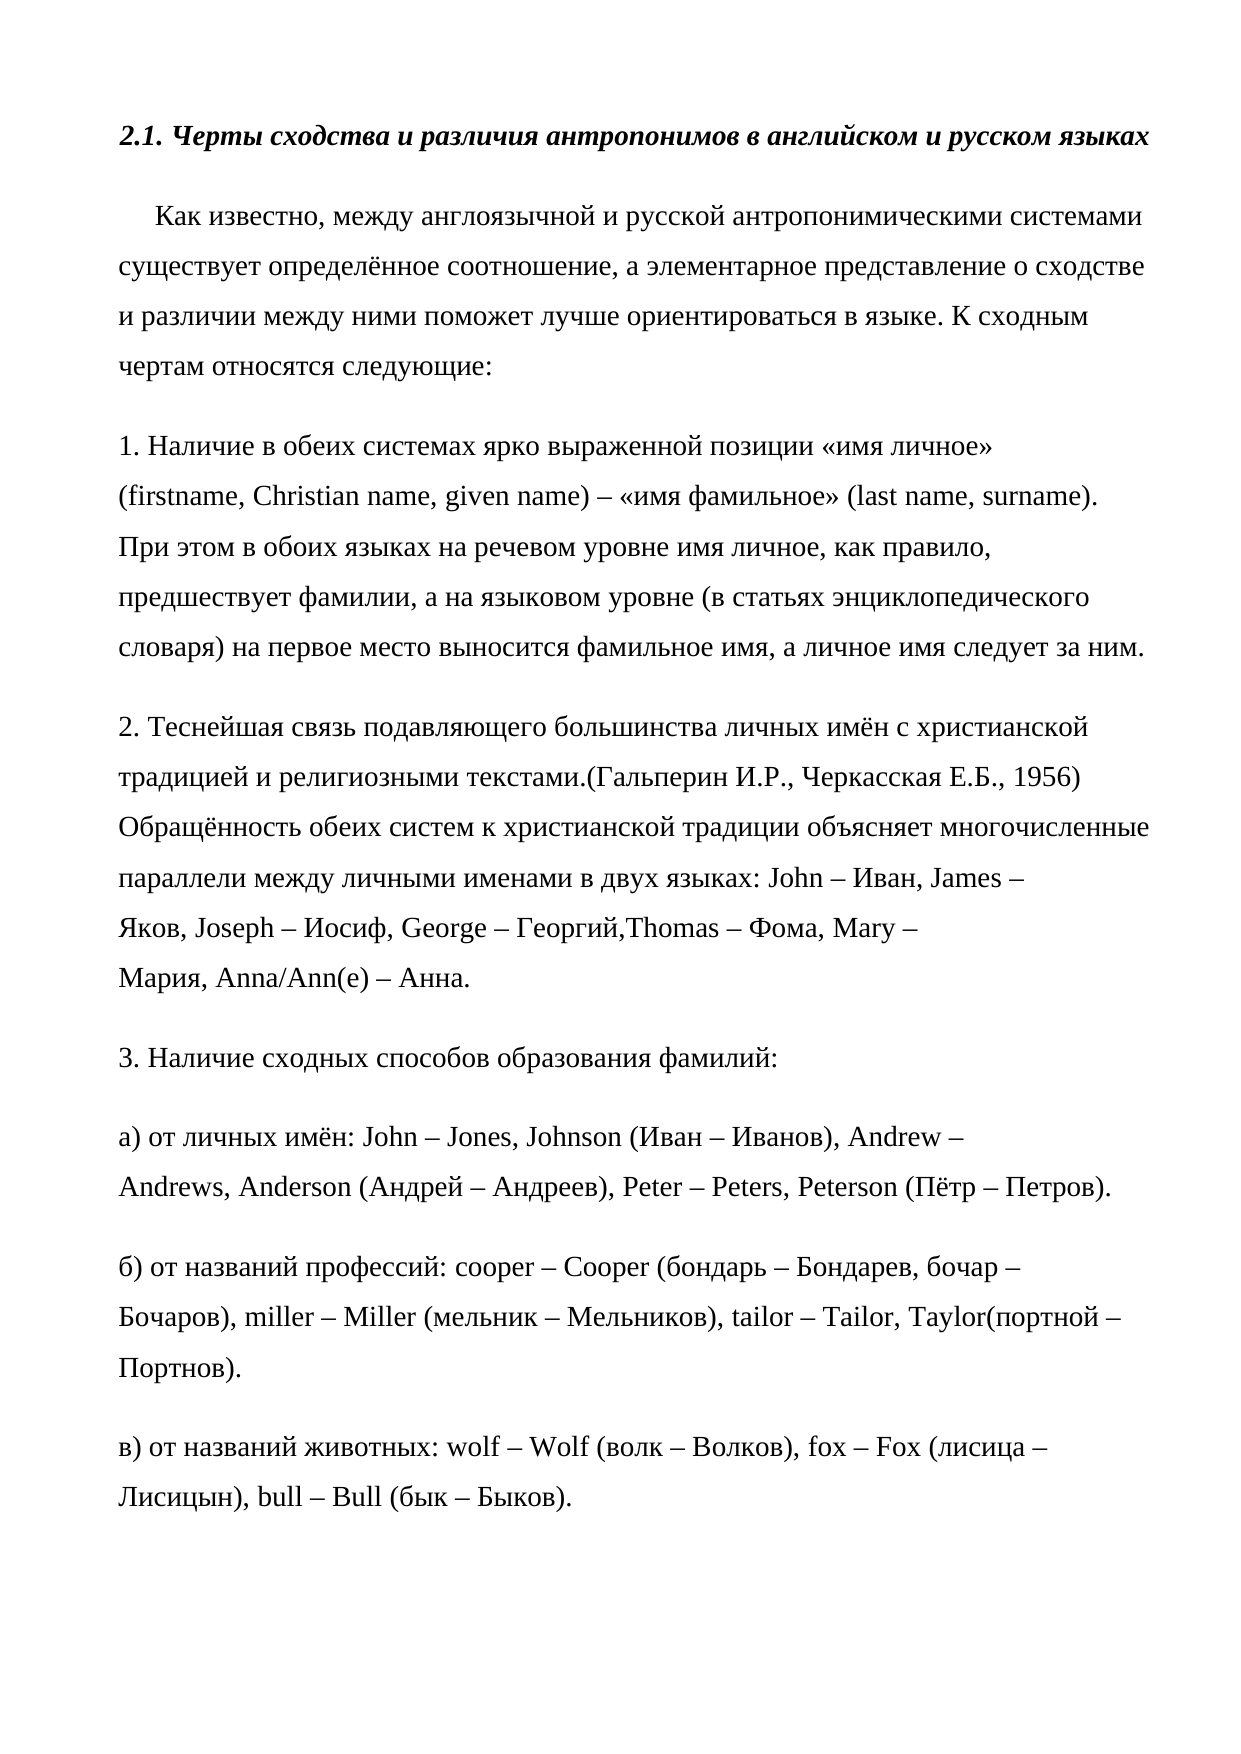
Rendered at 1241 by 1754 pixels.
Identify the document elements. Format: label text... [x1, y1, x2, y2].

text Как известно, между англоязычной и русской антропонимическими системами существует определённое соотношение, а элементарное представление о сходстве и различии между ними поможет лучше ориентироваться в языке. К сходным чертам относятся следующие: [118, 198, 1152, 382]
text б) от названий профессий: cooper – Cooper (бондарь – Бондарев, бочар – Бочаров), miller – Miller (мельник – Мельников), tailor – Tailor, Taylor(портной – Портнов). [118, 1249, 1152, 1383]
text а) от личных имён: John – Jones, Johnson (Иван – Иванов), Andrew –Andrews, Anderson (Андрей – Андреев), Peter – Peters, Peterson (Пётр – Петров). [118, 1119, 1152, 1203]
text 1. Наличие в обеих системах ярко выраженной позиции «имя личное» (firstname, Christian name, given name) – «имя фамильное» (last name, surname). При этом в обоих языках на речевом уровне имя личное, как правило, предшествует фамилии, а на языковом уровне (в статьях энциклопедического словаря) на первое место выносится фамильное имя, а личное имя следует за ним. [118, 428, 1152, 663]
text 3. Наличие сходных способов образования фамилий: [118, 1040, 1152, 1073]
text 2. Теснейшая связь подавляющего большинства личных имён с христианской традицией и религиозными текстами.(Гальперин И.Р., Черкасская Е.Б., 1956) Обращённость обеих систем к христианской традиции объясняет многочисленные параллели между личными именами в двух языках: John – Иван, James – Яков, Joseph – Иосиф, George – Георгий,Thomas – Фома, Mary – Мария, Anna/Ann(e) – Анна. [118, 709, 1152, 994]
text 2.1. Черты сходства и различия антропонимов в английском и русском языках [118, 118, 1152, 152]
text в) от названий животных: wolf – Wolf (волк – Волков), fox – Fox (лисица – Лисицын), bull – Bull (бык – Быков). [118, 1429, 1152, 1513]
